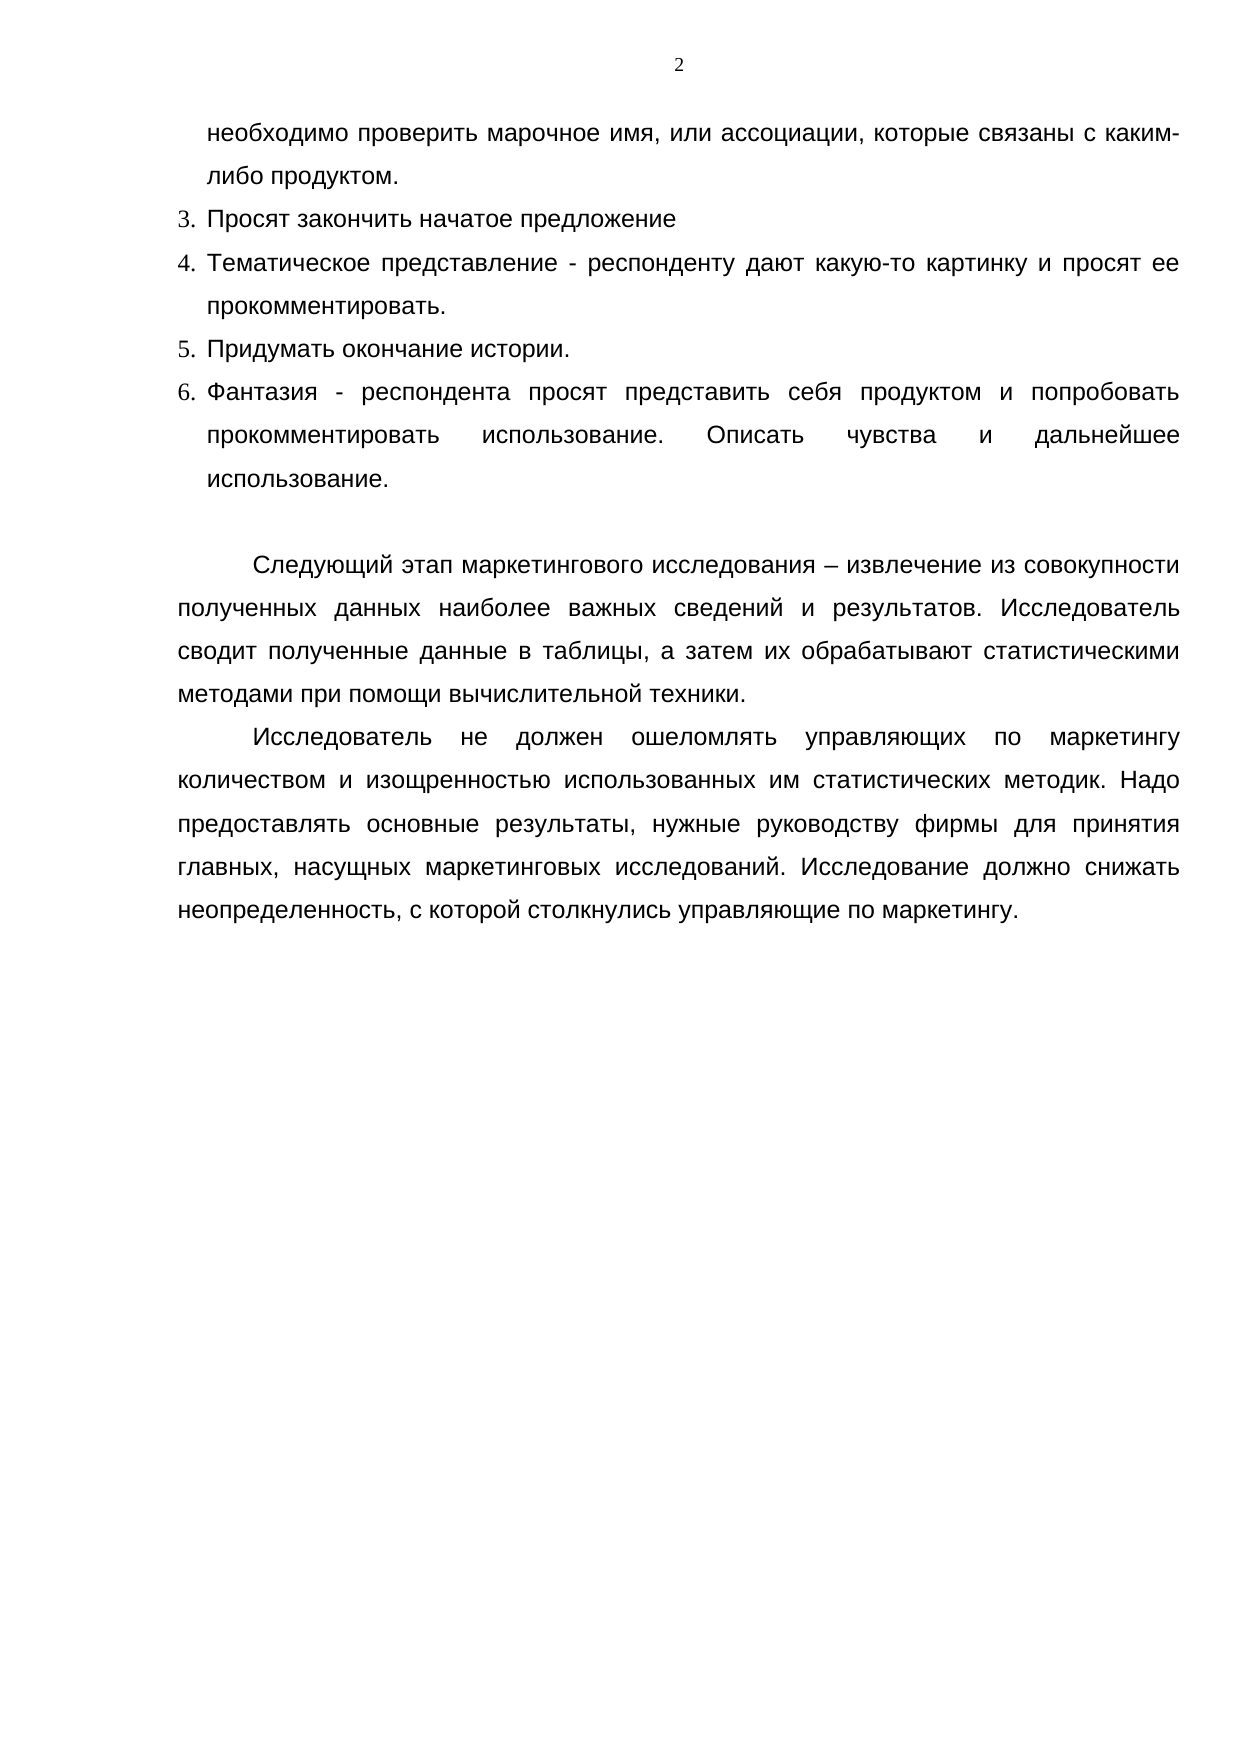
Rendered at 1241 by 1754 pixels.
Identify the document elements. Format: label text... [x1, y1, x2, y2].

list Просят закончить начатое предложение [177, 204, 1181, 233]
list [177, 118, 1181, 190]
list Фантазия - респондента просят представить себя продуктом и попробовать прокомментировать использование. Описать чувства и дальнейшее использование. [177, 377, 1181, 492]
list Придумать окончание истории. [177, 334, 1181, 363]
text Следующий этап маркетингового исследования – извлечение из совокупности полученных данных наиболее важных сведений и результатов. Исследователь сводит полученные данные в таблицы, а затем их обрабатывают статистическими методами при помощи вычислительной техники. [177, 550, 1181, 708]
text Исследователь не должен ошеломлять управляющих по маркетингу количеством и изощренностью использованных им статистических методик. Надо предоставлять основные результаты, нужные руководству фирмы для принятия главных, насущных маркетинговых исследований. Исследование должно снижать неопределенность, с которой столкнулись управляющие по маркетингу. [177, 722, 1181, 923]
list Тематическое представление - респонденту дают какую-то картинку и просят ее прокомментировать. [177, 248, 1181, 319]
